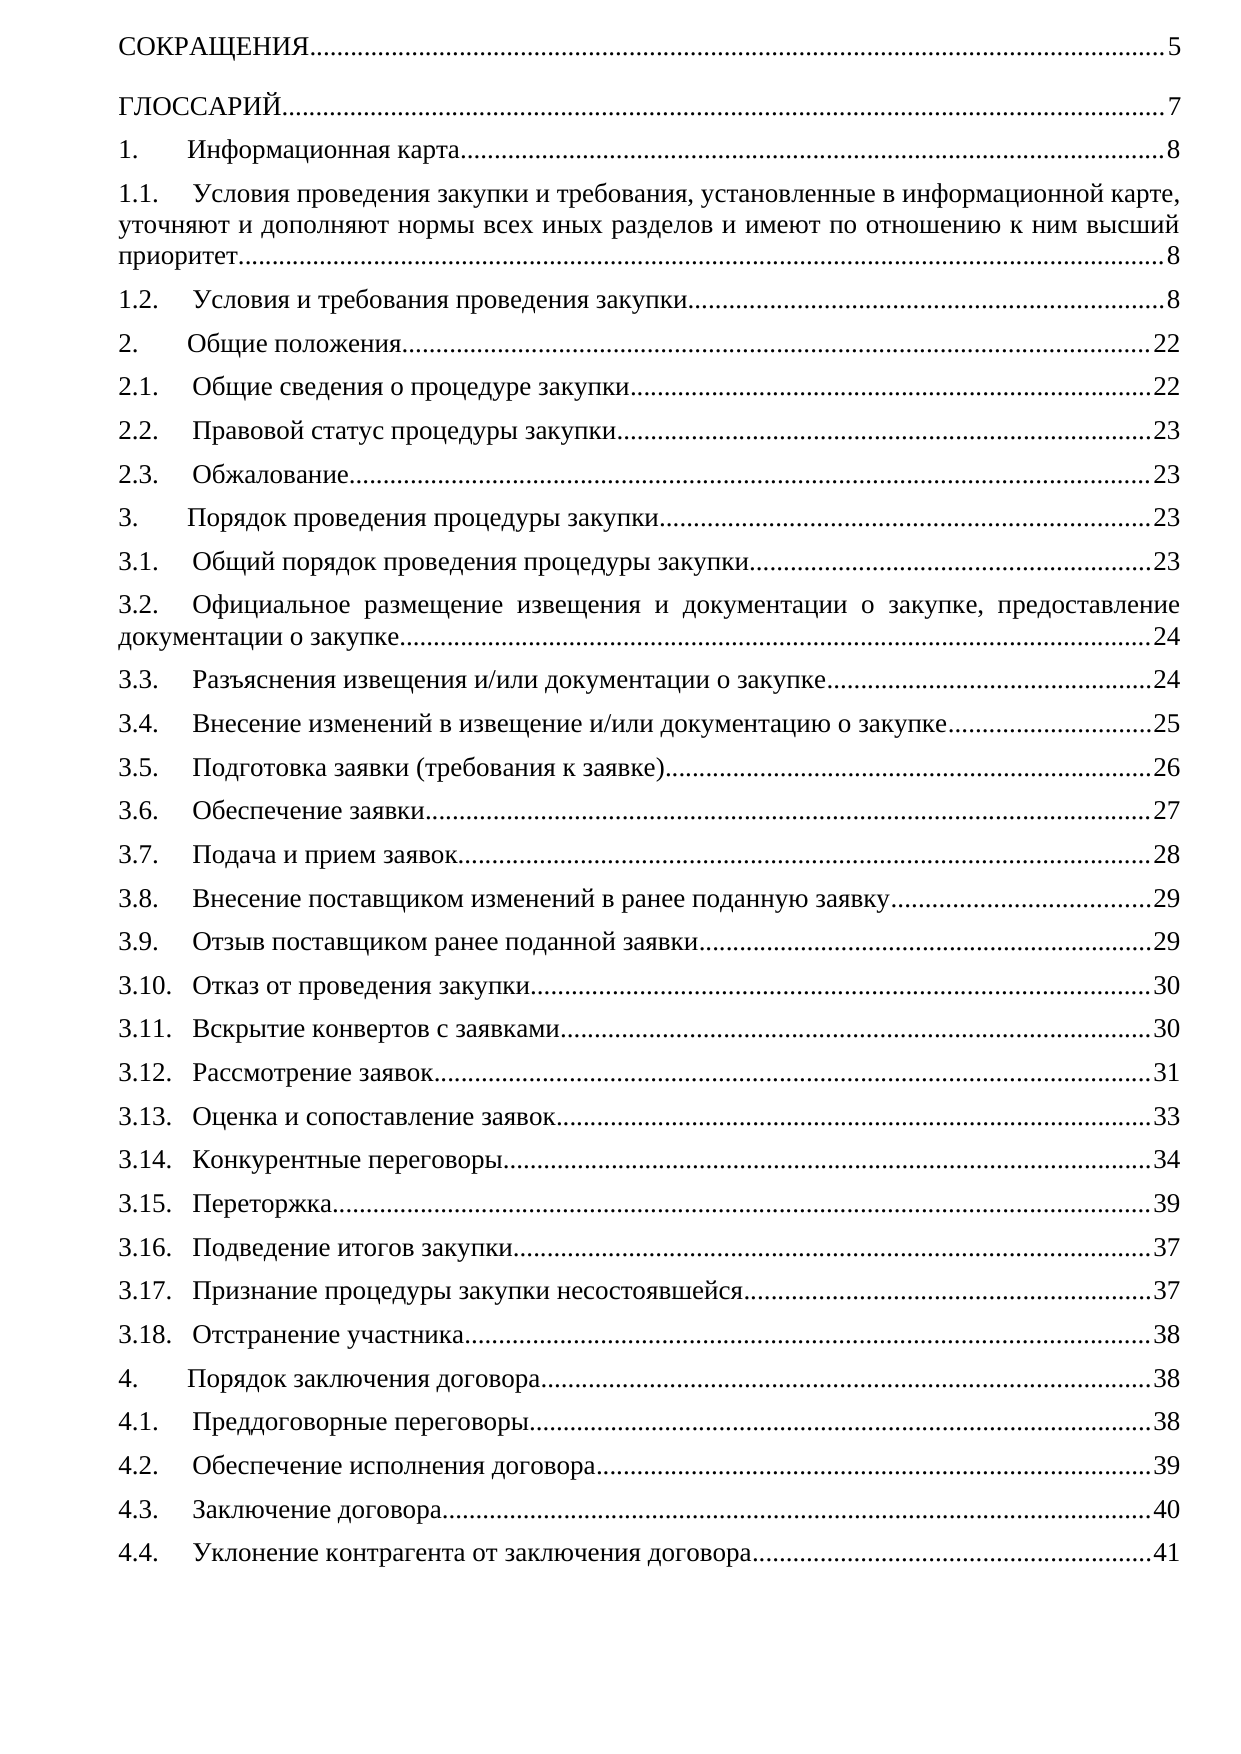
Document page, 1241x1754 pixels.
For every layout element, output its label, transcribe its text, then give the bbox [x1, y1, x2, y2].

text 3.8. Внесение поставщиком изменений в ранее поданную заявку 29 [118, 882, 1181, 913]
text 2. Общие положения 22 [118, 327, 1181, 358]
text 3.4. Внесение изменений в извещение и/или документацию о закупке 25 [118, 707, 1181, 738]
text 4.1. Преддоговорные переговоры 38 [118, 1405, 1181, 1437]
text 3.17. Признание процедуры закупки несостоявшейся 37 [118, 1274, 1181, 1306]
text 1.2. Условия и требования проведения закупки 8 [118, 283, 1181, 314]
text 3.6. Обеспечение заявки 27 [118, 794, 1181, 826]
text 1. Информационная карта 8 [118, 133, 1181, 165]
text 3.1. Общий порядок проведения процедуры закупки 23 [118, 545, 1181, 576]
text 3.9. Отзыв поставщиком ранее поданной заявки 29 [118, 925, 1181, 956]
text 3.10. Отказ от проведения закупки 30 [118, 969, 1181, 1000]
text 3.12. Рассмотрение заявок 31 [118, 1056, 1181, 1087]
text 3.5. Подготовка заявки (требования к заявке) 26 [118, 751, 1181, 782]
text 4.4. Уклонение контрагента от заключения договора 41 [118, 1536, 1181, 1567]
text 3.11. Вскрытие конвертов с заявками 30 [118, 1013, 1181, 1044]
text Глоссарий 7 [118, 90, 1181, 121]
text 4. Порядок заключения договора 38 [118, 1362, 1181, 1393]
text 2.1. Общие сведения о процедуре закупки 22 [118, 370, 1181, 402]
text 3.18. Отстранение участника 38 [118, 1318, 1181, 1349]
text 3.2. Официальное размещение извещения и документации о закупке, предоставление документации о закупке 24 [118, 589, 1181, 651]
text 3.14. Конкурентные переговоры 34 [118, 1143, 1181, 1175]
text 4.2. Обеспечение исполнения договора 39 [118, 1449, 1181, 1480]
text 3. Порядок проведения процедуры закупки 23 [118, 501, 1181, 532]
text 3.15. Переторжка 39 [118, 1187, 1181, 1218]
text 4.3. Заключение договора 40 [118, 1493, 1181, 1524]
text 3.13. Оценка и сопоставление заявок 33 [118, 1100, 1181, 1131]
text 3.7. Подача и прием заявок 28 [118, 838, 1181, 869]
text 3.3. Разъяснения извещения и/или документации о закупке 24 [118, 663, 1181, 694]
text Сокращения 5 [118, 29, 1181, 61]
text 3.16. Подведение итогов закупки 37 [118, 1231, 1181, 1262]
text 1.1. Условия проведения закупки и требования, установленные в информационной карте, уточняют и дополняют нормы всех иных разделов и имеют по отношению к ним высший приоритет. 8 [118, 177, 1181, 271]
text 2.3. Обжалование 23 [118, 458, 1181, 489]
text 2.2. Правовой статус процедуры закупки 23 [118, 414, 1181, 445]
